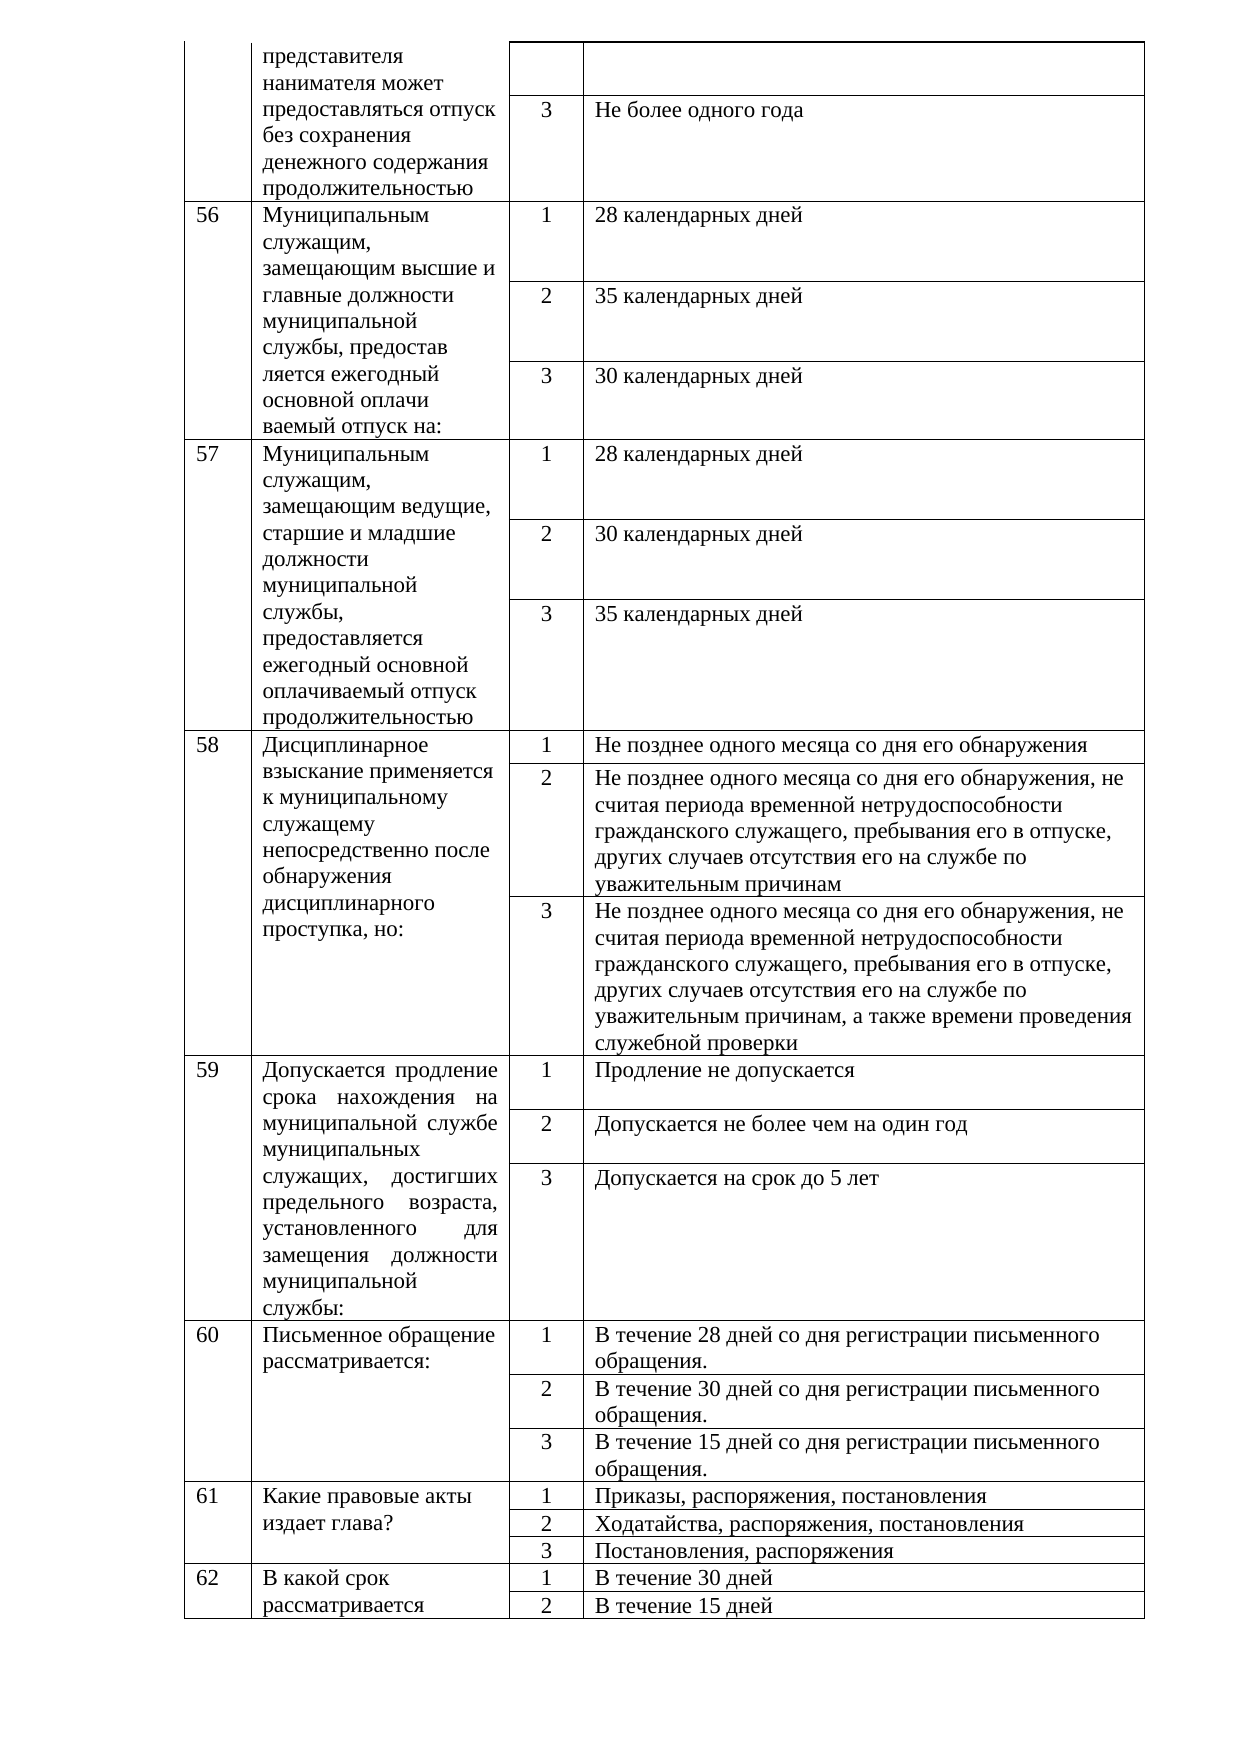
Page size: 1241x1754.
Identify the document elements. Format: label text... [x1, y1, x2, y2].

table_cell 30 календарных дней [584, 362, 1144, 439]
table_cell 2 [510, 520, 583, 599]
table_cell 3 [510, 362, 583, 439]
table_cell В течение 30 дней со дня регистрации письменного обращения. [584, 1375, 1144, 1427]
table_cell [584, 43, 1144, 95]
table_cell Ходатайства, распоряжения, постановления [584, 1510, 1144, 1536]
table_cell В какой срок рассматривается обращение посту пившее от депутата: [252, 1564, 509, 1618]
table_cell 2 [510, 282, 583, 361]
table_cell Допускается на срок до 5 лет [584, 1164, 1144, 1320]
table_cell Письменное обращение рассматривается: [252, 1321, 509, 1481]
table_cell Приказы, распоряжения, постановления [584, 1482, 1144, 1508]
table_cell 60 [185, 1321, 251, 1481]
table_cell 56 [185, 202, 251, 439]
table_cell Продление не допускается [584, 1056, 1144, 1109]
table_cell 1 [510, 440, 583, 519]
table_cell 30 календарных дней [584, 520, 1144, 599]
table_cell 28 календарных дней [584, 440, 1144, 519]
table_cell 2 [510, 1375, 583, 1427]
table_cell 61 [185, 1482, 251, 1563]
table_cell В течение 28 дней со дня регистрации письменного обращения. [584, 1321, 1144, 1374]
table_cell 1 [510, 731, 583, 763]
table_cell 3 [510, 897, 583, 1055]
table_cell 3 [510, 96, 583, 201]
table_cell 2 [510, 1592, 583, 1618]
table_cell Дисциплинарное взыскание применяется к муниципальному служащему непосредственно после обнаружения дисциплинарного проступка, но: [252, 731, 509, 1055]
table_cell 1 [510, 202, 583, 281]
table_cell Муниципальным служащим, замещающим ведущие, старшие и младшие должности муниципальной службы, предоставляется ежегодный основной оплачиваемый отпуск продолжительностью [252, 440, 509, 730]
table_cell 3 [510, 1537, 583, 1563]
table_cell 3 [510, 1164, 583, 1320]
table_cell 1 [510, 1482, 583, 1508]
table_cell 1 [510, 1321, 583, 1374]
table_cell Какие правовые акты издает глава? [252, 1482, 509, 1563]
table_cell Муниципальным служащим, замещающим высшие и главные должности муниципальной службы, предостав ляется ежегодный основной оплачи ваемый отпуск на: [252, 202, 509, 439]
table_cell 3 [510, 600, 583, 730]
table_cell Не позднее одного месяца со дня его обнаружения [584, 731, 1144, 763]
table_cell 58 [185, 731, 251, 1055]
table_cell Не позднее одного месяца со дня его обнаружения, не считая периода временной нетрудоспособности гражданского служащего, пребывания его в отпуске, других случаев отсутствия его на службе по уважительным причинам [584, 764, 1144, 896]
table_cell 2 [510, 43, 583, 95]
table_cell 1 [510, 1564, 583, 1591]
table_cell Допускается не более чем на один год [584, 1110, 1144, 1163]
table_cell 35 календарных дней [584, 600, 1144, 730]
table_cell Допускается продление срока нахождения на муниципальной службе муниципальных служащих, достигших предельного возраста, установленного для замещения должности муниципальной службы: [252, 1056, 509, 1320]
table_cell 59 [185, 1056, 251, 1320]
table_cell 35 календарных дней [584, 282, 1144, 361]
table_cell 2 [510, 1110, 583, 1163]
table_cell Не более одного года [584, 96, 1144, 201]
table_cell В течение 30 дней [584, 1564, 1144, 1591]
table_cell В течение 15 дней со дня регистрации письменного обращения. [584, 1429, 1144, 1481]
table_cell 28 календарных дней [584, 202, 1144, 281]
table_cell 2 [510, 1510, 583, 1536]
table_cell Постановления, распоряжения [584, 1537, 1144, 1563]
table_cell 2 [510, 764, 583, 896]
table_cell 1 [510, 1056, 583, 1109]
table_cell В течение 15 дней [584, 1592, 1144, 1618]
table_cell 57 [185, 440, 251, 730]
table_cell 62 [185, 1564, 251, 1618]
table_cell Не позднее одного месяца со дня его обнаружения, не считая периода временной нетрудоспособности гражданского служащего, пребывания его в отпуске, других случаев отсутствия его на службе по уважительным причинам, а также времени проведения служебной проверки [584, 897, 1144, 1055]
table_cell 3 [510, 1429, 583, 1481]
